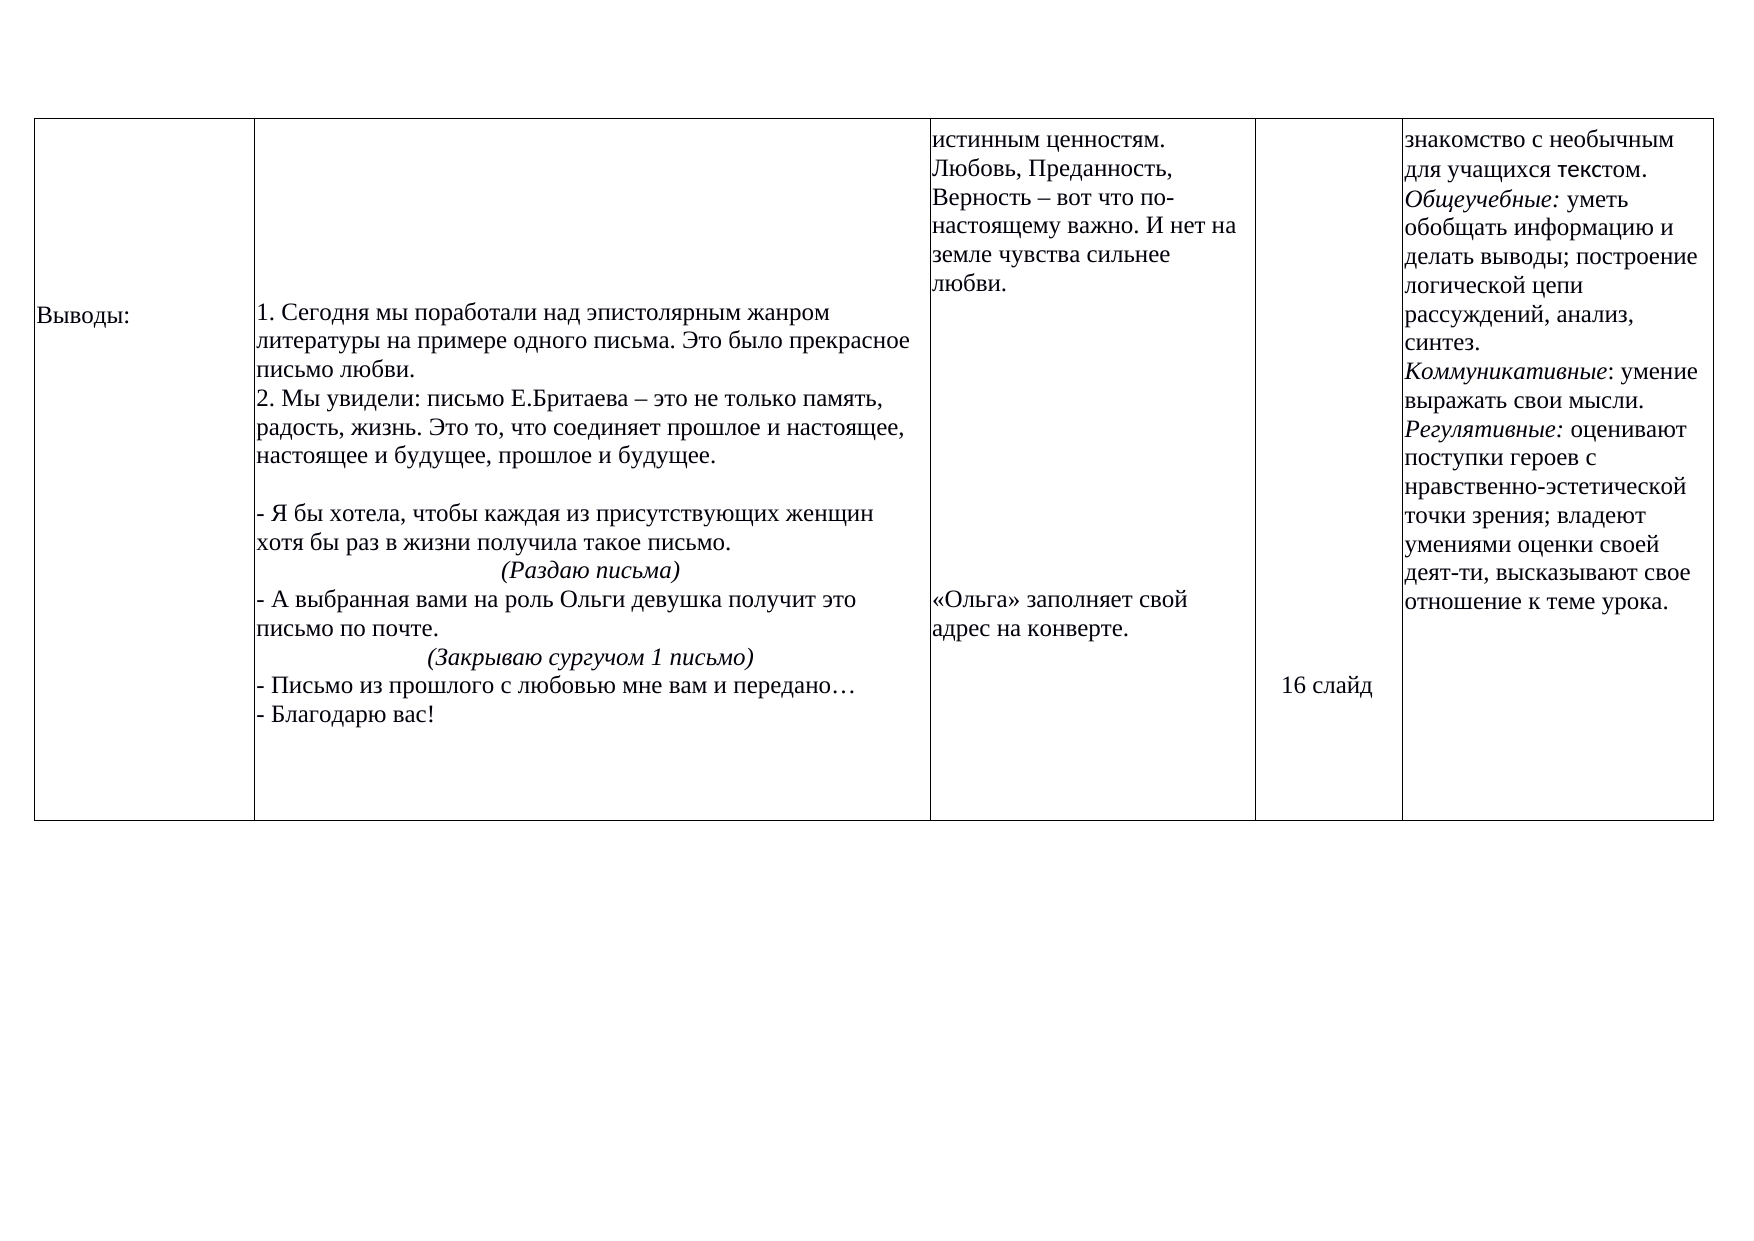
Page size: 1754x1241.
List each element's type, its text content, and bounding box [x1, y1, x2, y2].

table_cell 15 слайд 16 слайд [1256, 119, 1402, 820]
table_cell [255, 119, 930, 820]
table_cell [35, 119, 254, 820]
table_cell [1403, 119, 1713, 820]
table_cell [931, 119, 1255, 820]
